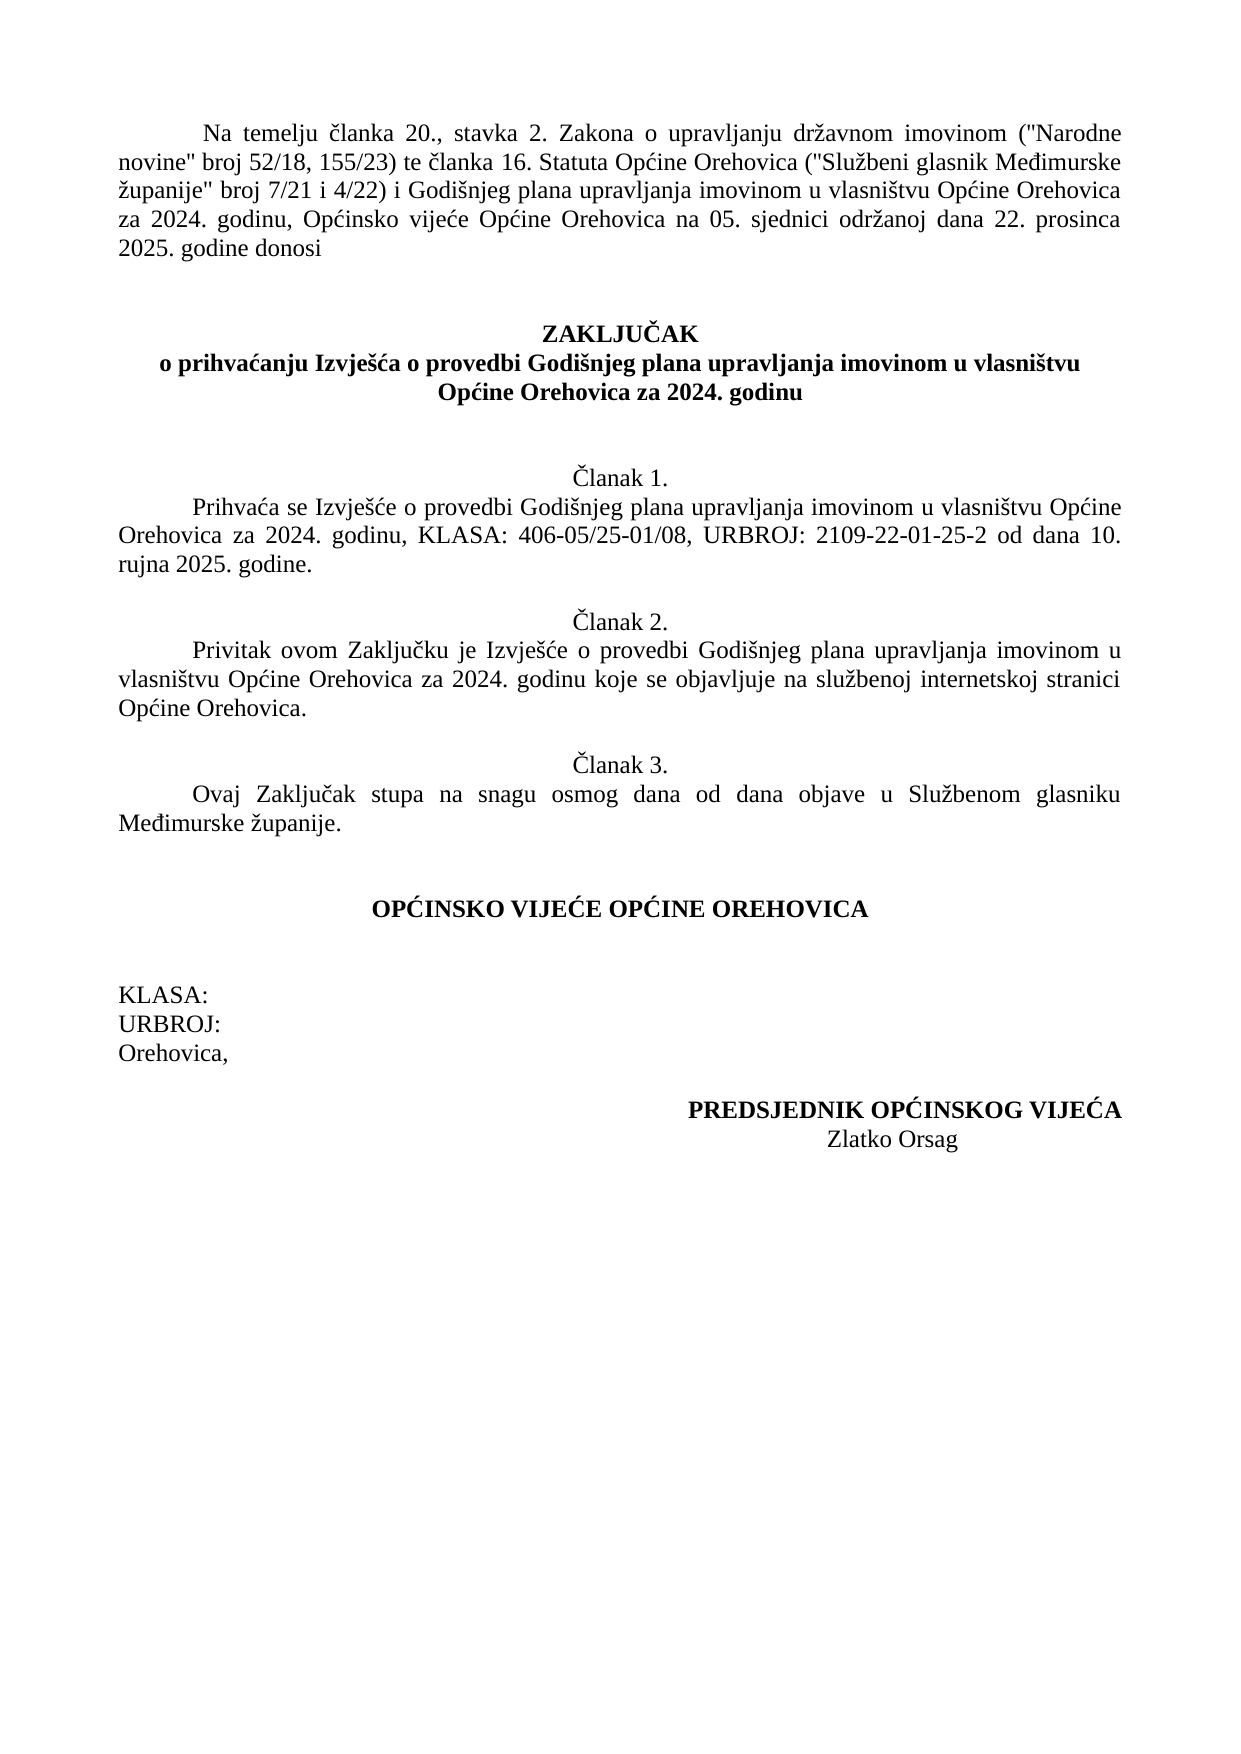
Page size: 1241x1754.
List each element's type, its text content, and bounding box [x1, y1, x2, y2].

text Članak 1. [118, 463, 1122, 492]
text URBROJ: [118, 1009, 1122, 1038]
text OPĆINSKO VIJEĆE OPĆINE OREHOVICA [118, 894, 1122, 923]
text Članak 2. [118, 607, 1122, 636]
text Ovaj Zaključak stupa na snagu osmog dana od dana objave u Službenom glasniku Međimurske županije. [118, 779, 1122, 837]
text Privitak ovom Zaključku je Izvješće o provedbi Godišnjeg plana upravljanja imovinom u vlasništvu Općine Orehovica za 2024. godinu koje se objavljuje na službenoj internetskoj stranici Općine Orehovica. [118, 636, 1122, 722]
text PREDSJEDNIK OPĆINSKOG VIJEĆA [118, 1096, 1122, 1124]
text Orehovica, [118, 1038, 1122, 1067]
text Prihvaća se Izvješće o provedbi Godišnjeg plana upravljanja imovinom u vlasništvu Općine Orehovica za 2024. godinu, KLASA: 406-05/25-01/08, URBROJ: 2109-22-01-25-2 od dana 10. rujna 2025. godine. [118, 492, 1122, 578]
text KLASA: [118, 981, 1122, 1009]
text Članak 3. [118, 751, 1122, 779]
text Na temelju članka 20., stavka 2. Zakona o upravljanju državnom imovinom (''Narodne novine'' broj 52/18, 155/23) te članka 16. Statuta Općine Orehovica (''Službeni glasnik Međimurske županije" broj 7/21 i 4/22) i Godišnjeg plana upravljanja imovinom u vlasništvu Općine Orehovica za 2024. godinu, Općinsko vijeće Općine Orehovica na 05. sjednici održanoj dana 22. prosinca 2025. godine donosi [118, 118, 1122, 262]
text o prihvaćanju Izvješća o provedbi Godišnjeg plana upravljanja imovinom u vlasništvu Općine Orehovica za 2024. godinu [118, 348, 1122, 406]
text ZAKLJUČAK [118, 319, 1122, 348]
text Zlatko Orsag [709, 1124, 1122, 1153]
